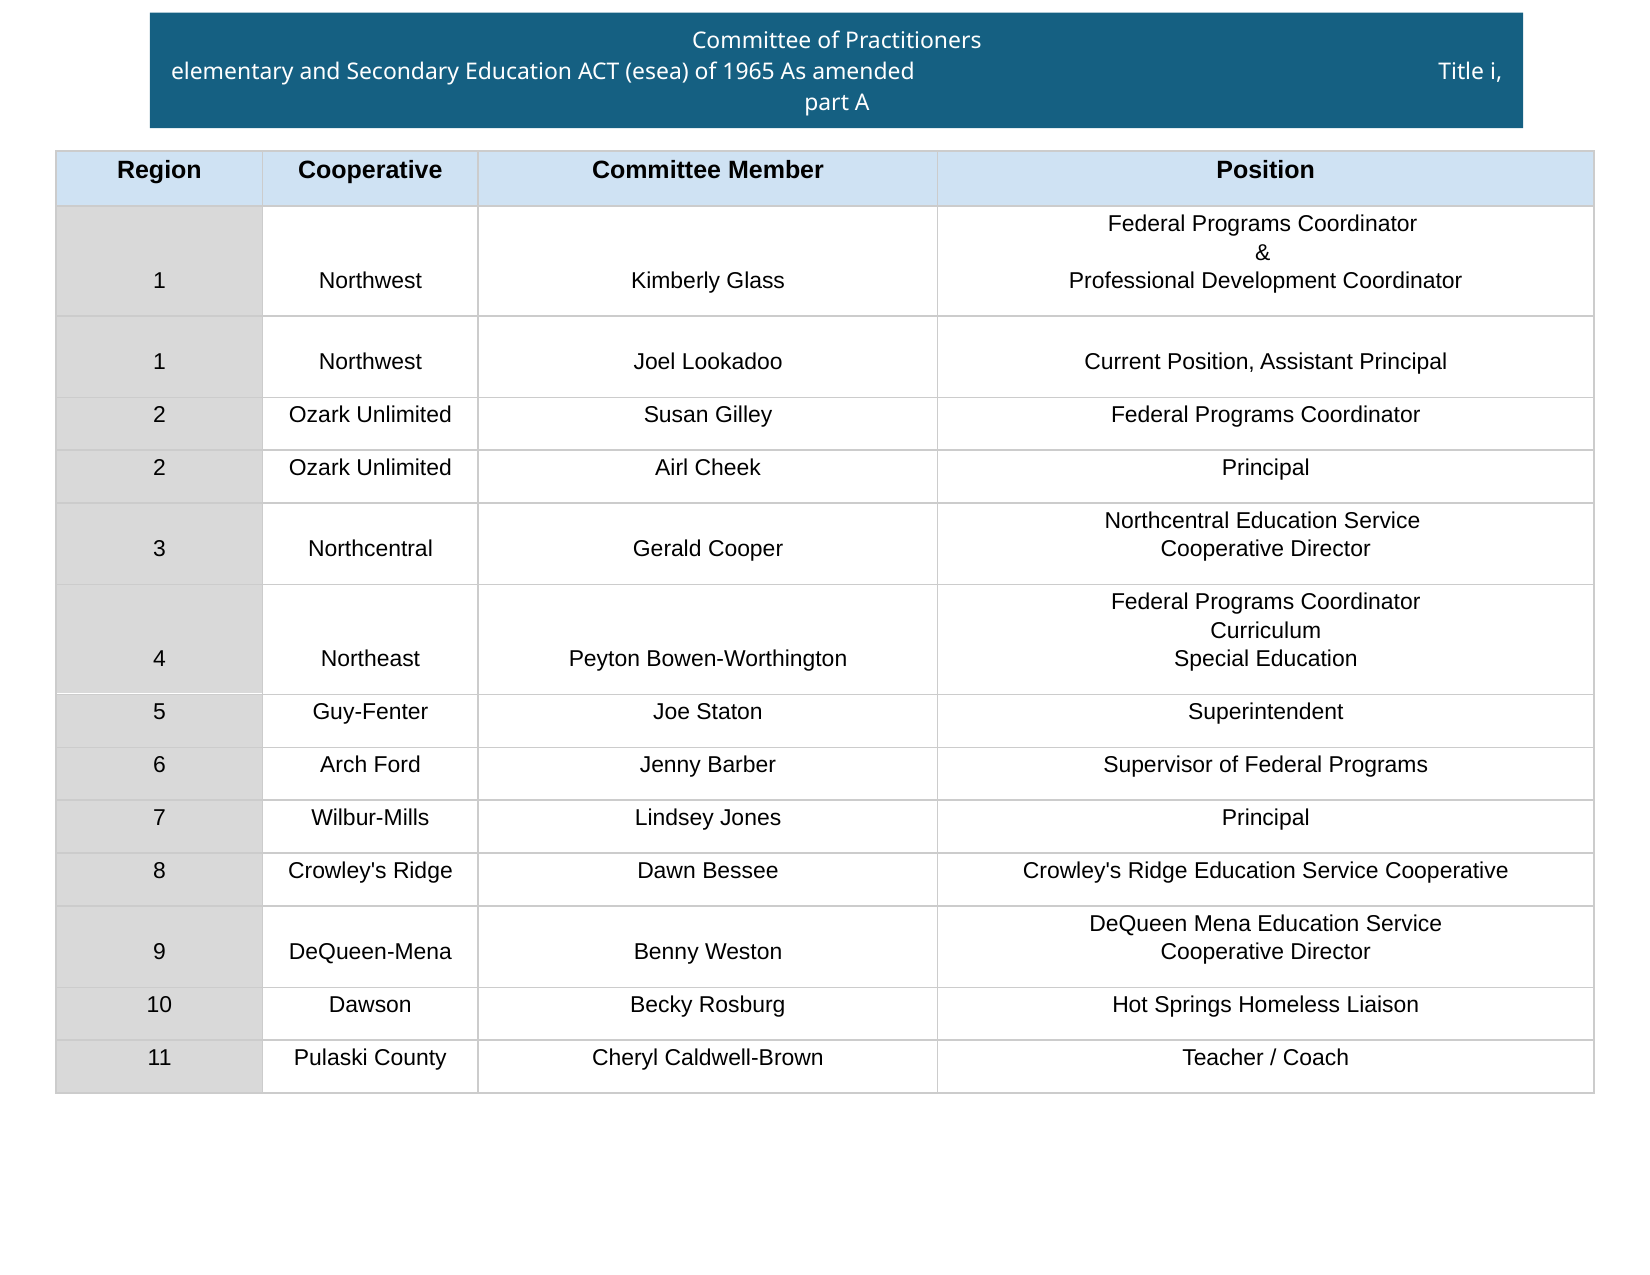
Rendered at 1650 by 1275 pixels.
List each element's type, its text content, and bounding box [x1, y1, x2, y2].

table_cell Cheryl Caldwell-Brown [479, 1041, 937, 1092]
table_cell Joe Staton [479, 695, 937, 746]
table_cell Superintendent [938, 695, 1593, 746]
table_cell 10 [57, 988, 262, 1039]
table_cell Peyton Bowen-Worthington [479, 585, 937, 693]
table_cell Guy-Fenter [263, 695, 477, 746]
table_cell Ozark Unlimited [263, 398, 477, 449]
table_cell Jenny Barber [479, 748, 937, 799]
table_cell Northeast [263, 585, 477, 693]
table_cell Kimberly Glass [479, 207, 937, 315]
table_cell 8 [57, 854, 262, 905]
table_cell Supervisor of Federal Programs [938, 748, 1593, 799]
table_cell Federal Programs Coordinator Curriculum Special Education [938, 585, 1593, 693]
table_cell 11 [57, 1041, 262, 1092]
table_cell Ozark Unlimited [263, 451, 477, 502]
table_cell Hot Springs Homeless Liaison [938, 988, 1593, 1039]
table_cell 5 [57, 695, 262, 746]
table_cell Arch Ford [263, 748, 477, 799]
table_cell Joel Lookadoo [479, 317, 937, 396]
table_cell Dawn Bessee [479, 854, 937, 905]
table_cell Pulaski County [263, 1041, 477, 1092]
table_cell 6 [57, 748, 262, 799]
table_cell Teacher / Coach [938, 1041, 1593, 1092]
table_cell Airl Cheek [479, 451, 937, 502]
table_cell Northwest [263, 207, 477, 315]
table_cell 1 [57, 317, 262, 396]
table_cell Federal Programs Coordinator [938, 398, 1593, 449]
table_cell Northcentral [263, 504, 477, 584]
table_header Region [57, 152, 262, 205]
table_cell Wilbur-Mills [263, 801, 477, 852]
table_cell Lindsey Jones [479, 801, 937, 852]
table_cell Gerald Cooper [479, 504, 937, 584]
table_header Cooperative [263, 152, 477, 205]
table_cell 7 [57, 801, 262, 852]
table_cell Northcentral Education Service Cooperative Director [938, 504, 1593, 584]
table_cell Crowley's Ridge [263, 854, 477, 905]
table_cell Principal [938, 451, 1593, 502]
table_cell Northwest [263, 317, 477, 396]
table_cell Current Position, Assistant Principal [938, 317, 1593, 396]
table_cell Becky Rosburg [479, 988, 937, 1039]
table_header Position [938, 152, 1593, 205]
table_cell Susan Gilley [479, 398, 937, 449]
table_cell Dawson [263, 988, 477, 1039]
table_cell Benny Weston [479, 907, 937, 986]
table_cell 9 [57, 907, 262, 986]
table_cell Crowley's Ridge Education Service Cooperative [938, 854, 1593, 905]
table_cell DeQueen Mena Education Service Cooperative Director [938, 907, 1593, 986]
table_cell 4 [57, 585, 262, 693]
table_cell 1 [57, 207, 262, 315]
table_header Committee Member [479, 152, 937, 205]
table_cell Federal Programs Coordinator & Professional Development Coordinator [938, 207, 1593, 315]
table_cell 3 [57, 504, 262, 584]
table_cell DeQueen-Mena [263, 907, 477, 986]
table_cell 2 [57, 451, 262, 502]
table_cell Principal [938, 801, 1593, 852]
table_cell 2 [57, 398, 262, 449]
